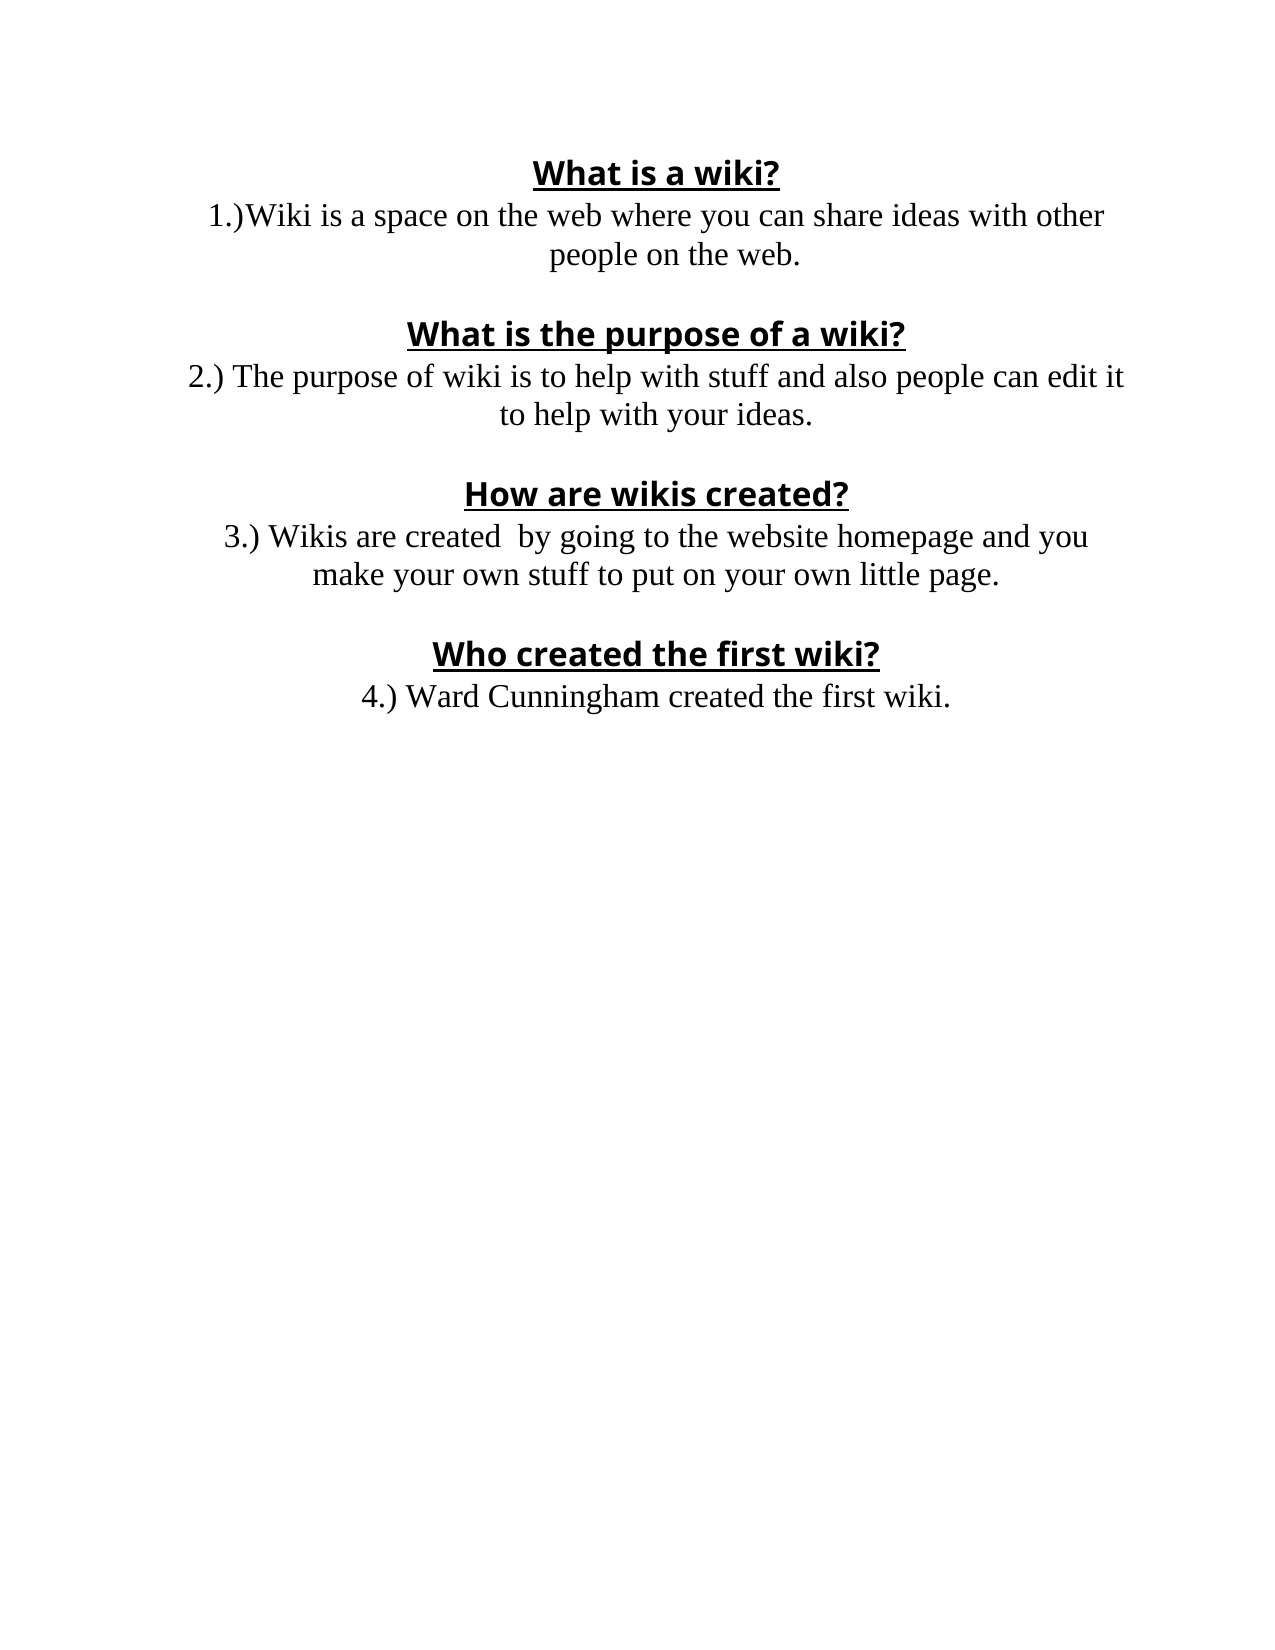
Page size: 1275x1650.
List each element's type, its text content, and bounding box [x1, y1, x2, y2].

list Wiki is a space on the web where you can share ideas with other people on the web. [187, 195, 1125, 272]
text What is the purpose of a wiki? [187, 310, 1125, 356]
text 2.) The purpose of wiki is to help with stuff and also people can edit it to help with your ideas. [187, 356, 1125, 432]
text 3.) Wikis are created by going to the website homepage and you make your own stuff to put on your own little page. [187, 516, 1125, 593]
text 4.) Ward Cunningham created the first wiki. [187, 677, 1125, 715]
text What is a wiki? [187, 150, 1125, 195]
text How are wikis created? [187, 432, 1125, 516]
text Who created the first wiki? [187, 631, 1125, 677]
